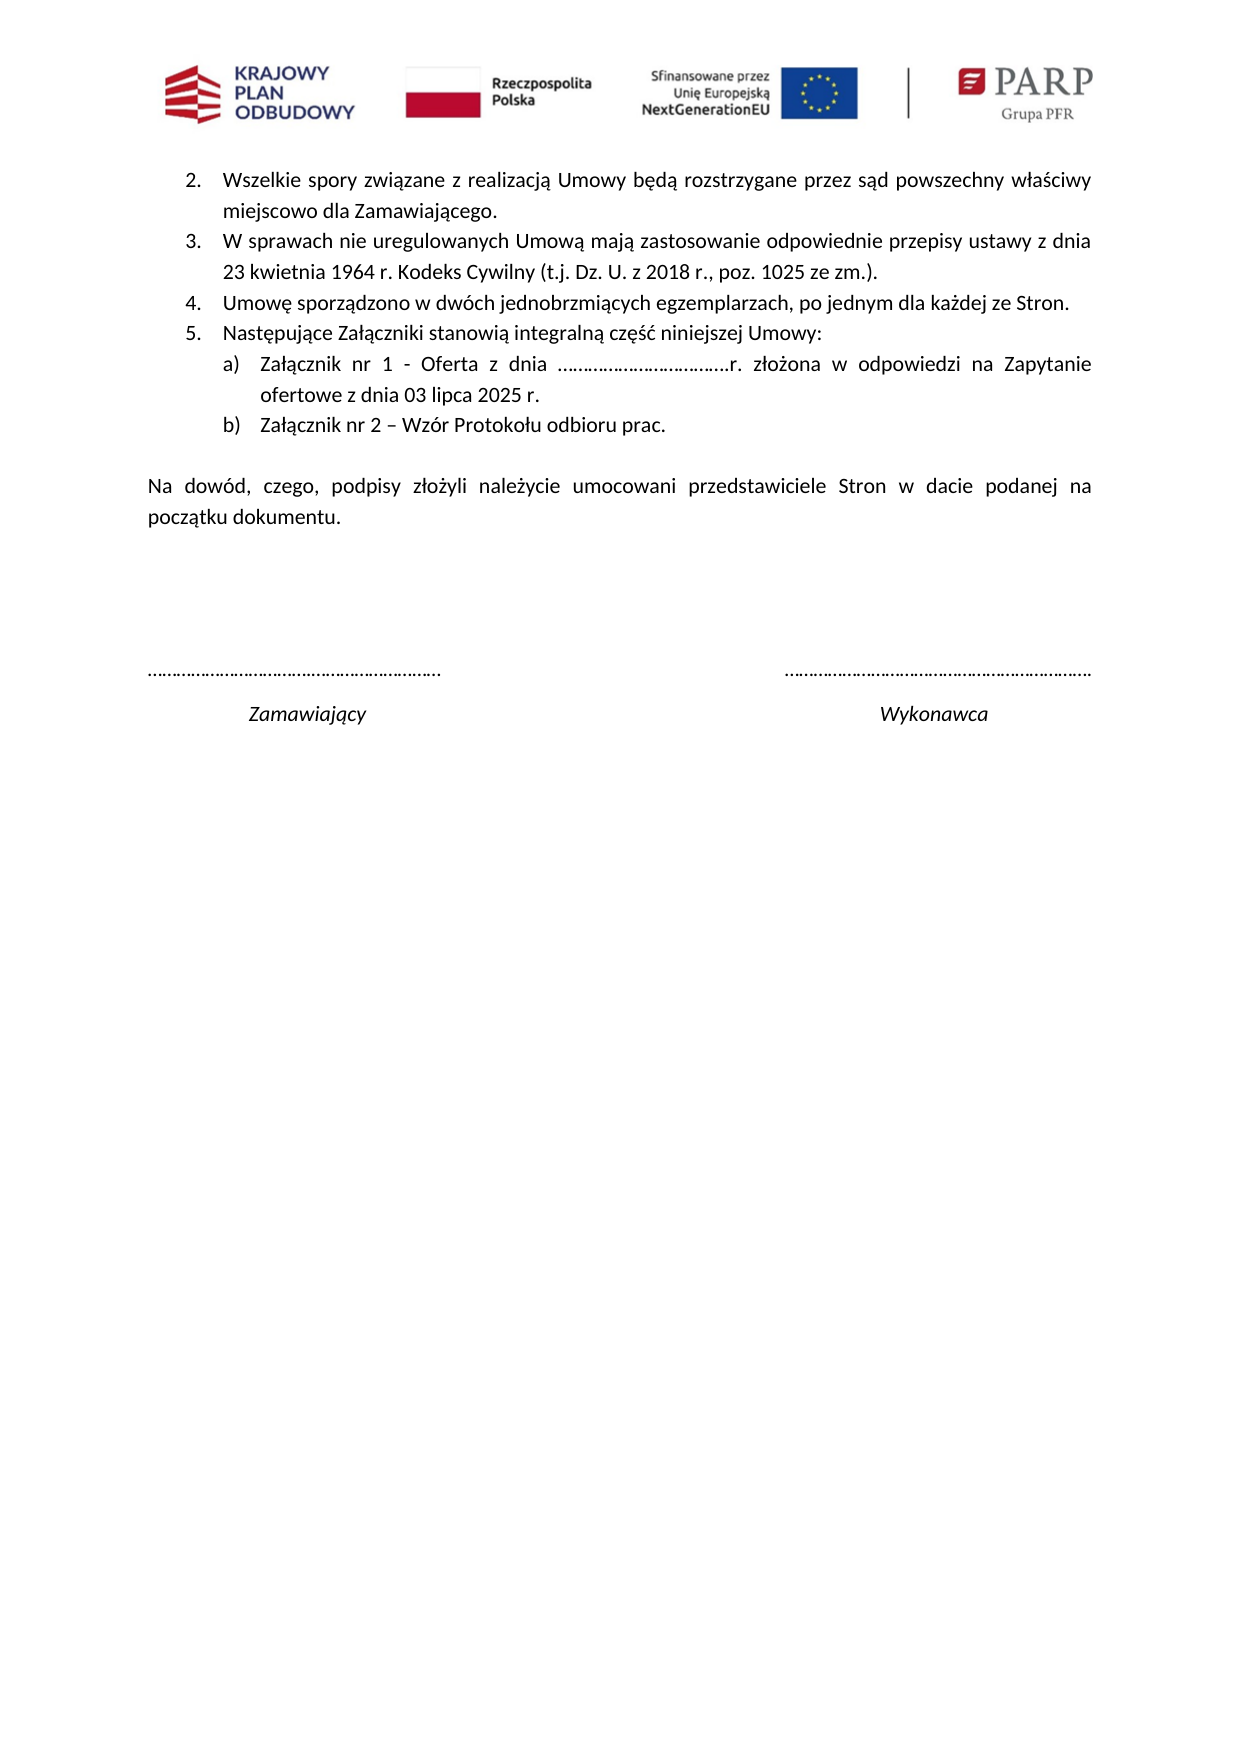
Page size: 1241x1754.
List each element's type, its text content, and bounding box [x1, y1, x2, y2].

list Załącznik nr 2 – Wzór Protokołu odbioru prac. [223, 411, 1093, 438]
list Wszelkie spory związane z realizacją Umowy będą rozstrzygane przez sąd powszechny właściwy miejscowo dla Zamawiającego. [185, 166, 1093, 224]
picture [147, 44, 1093, 139]
text Zamawiający Wykonawca [148, 700, 1093, 726]
text Na dowód, czego, podpisy złożyli należycie umocowani przedstawiciele Stron w dacie podanej na początku dokumentu. [148, 473, 1093, 530]
list Umowę sporządzono w dwóch jednobrzmiących egzemplarzach, po jednym dla każdej ze Stron. [185, 289, 1093, 316]
text …………………………….……………………… ………………………………………………………. [148, 656, 1093, 682]
list Załącznik nr 1 - Oferta z dnia …………………………….r. złożona w odpowiedzi na Zapytanie ofertowe z dnia 03 lipca 2025 r. [223, 350, 1093, 407]
list W sprawach nie uregulowanych Umową mają zastosowanie odpowiednie przepisy ustawy z dnia 23 kwietnia 1964 r. Kodeks Cywilny (t.j. Dz. U. z 2018 r., poz. 1025 ze zm.). [185, 228, 1093, 285]
list Następujące Załączniki stanowią integralną część niniejszej Umowy: [185, 319, 1093, 346]
